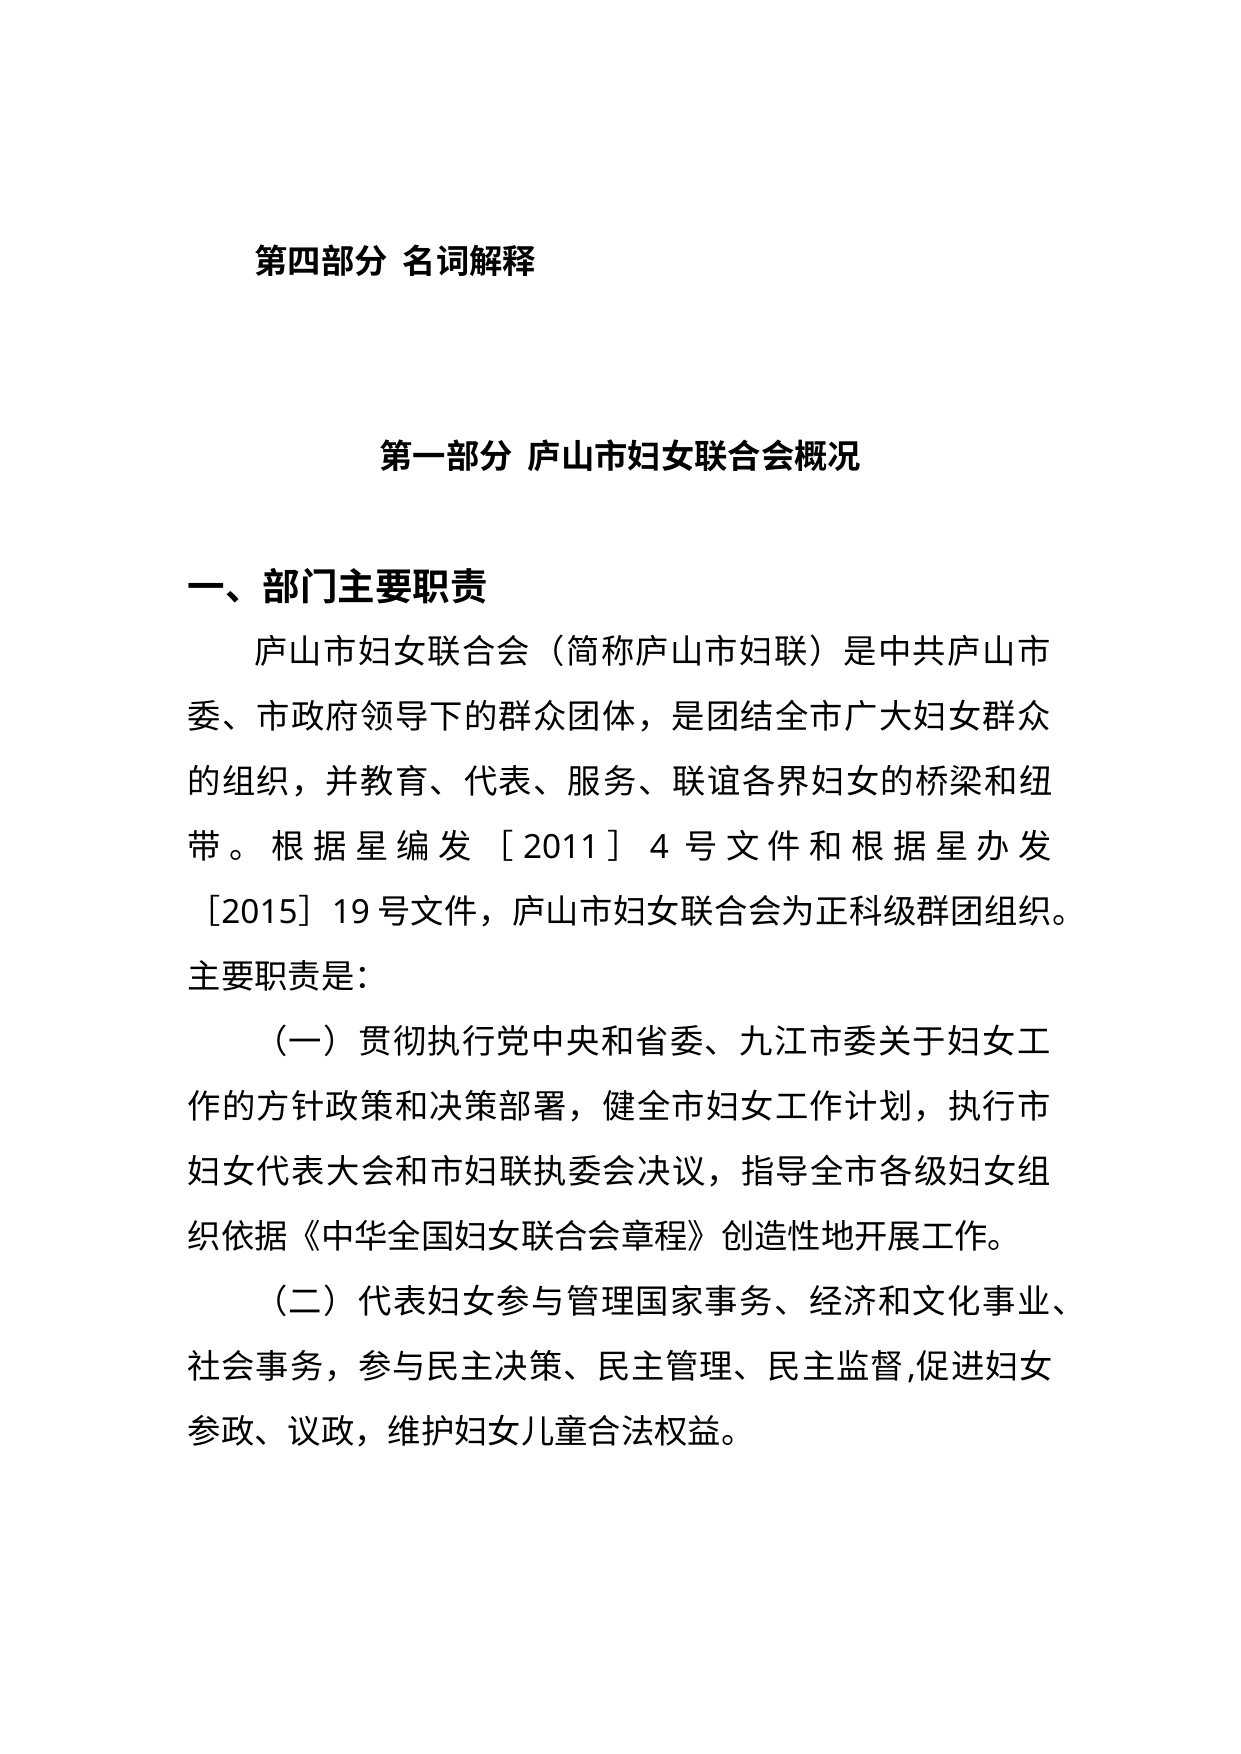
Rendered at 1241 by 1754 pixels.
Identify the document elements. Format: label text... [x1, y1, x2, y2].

text 一、部门主要职责 [187, 552, 1053, 617]
text （一）贯彻执行党中央和省委、九江市委关于妇女工作的方针政策和决策部署，健全市妇女工作计划，执行市妇女代表大会和市妇联执委会决议，指导全市各级妇女组织依据《中华全国妇女联合会章程》创造性地开展工作。 [187, 1007, 1053, 1267]
text （二）代表妇女参与管理国家事务、经济和文化事业、社会事务，参与民主决策、民主管理、民主监督,促进妇女参政、议政，维护妇女儿童合法权益。 [187, 1267, 1053, 1462]
text 第四部分 名词解释 [187, 227, 1053, 292]
text 第一部分 庐山市妇女联合会概况 [187, 422, 1053, 487]
text 庐山市妇女联合会（简称庐山市妇联）是中共庐山市委、市政府领导下的群众团体，是团结全市广大妇女群众的组织，并教育、代表、服务、联谊各界妇女的桥梁和纽带。根据星编发［2011］4号文件和根据星办发［2015］19号文件，庐山市妇女联合会为正科级群团组织。主要职责是： [187, 617, 1053, 1007]
